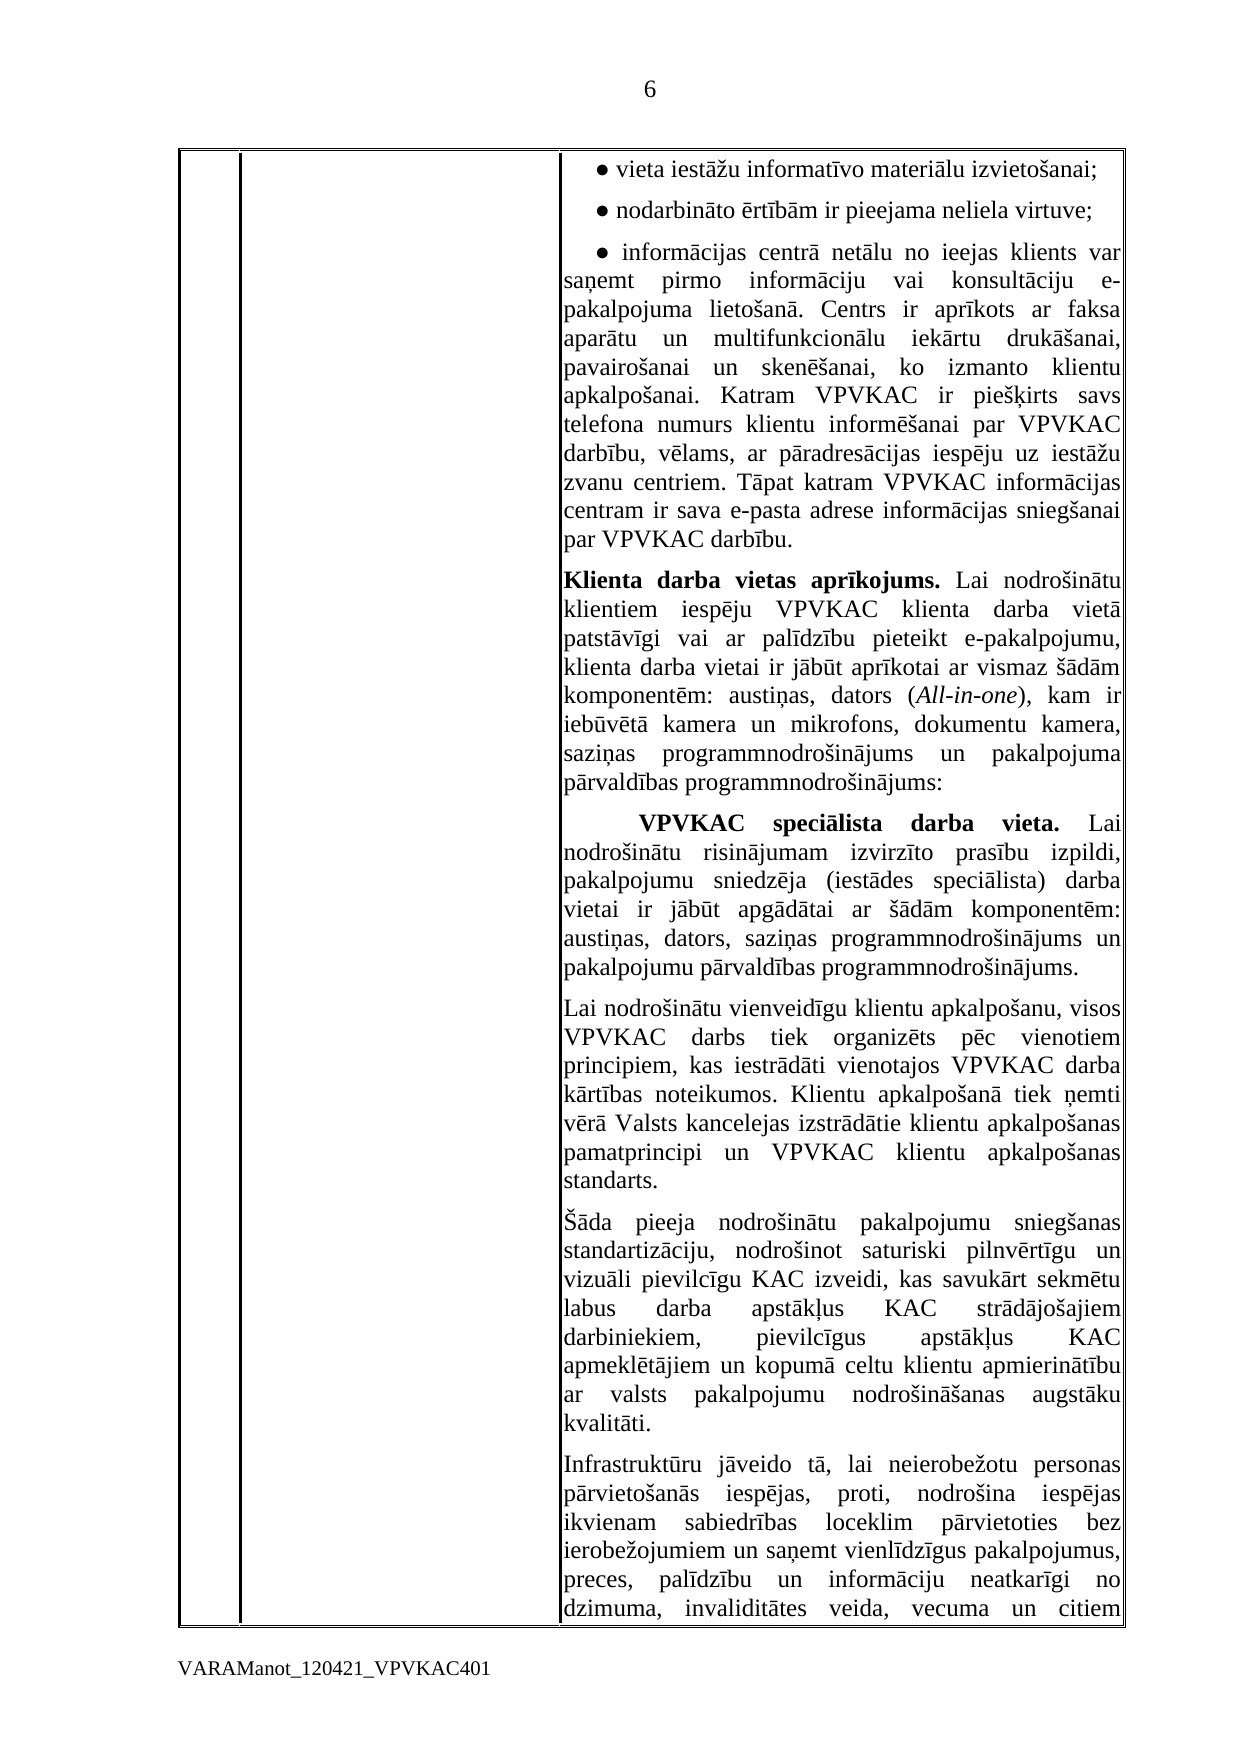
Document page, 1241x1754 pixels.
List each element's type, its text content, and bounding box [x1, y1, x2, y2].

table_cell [240, 149, 560, 1625]
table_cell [560, 151, 1123, 1625]
table_cell 2. [180, 149, 240, 1625]
